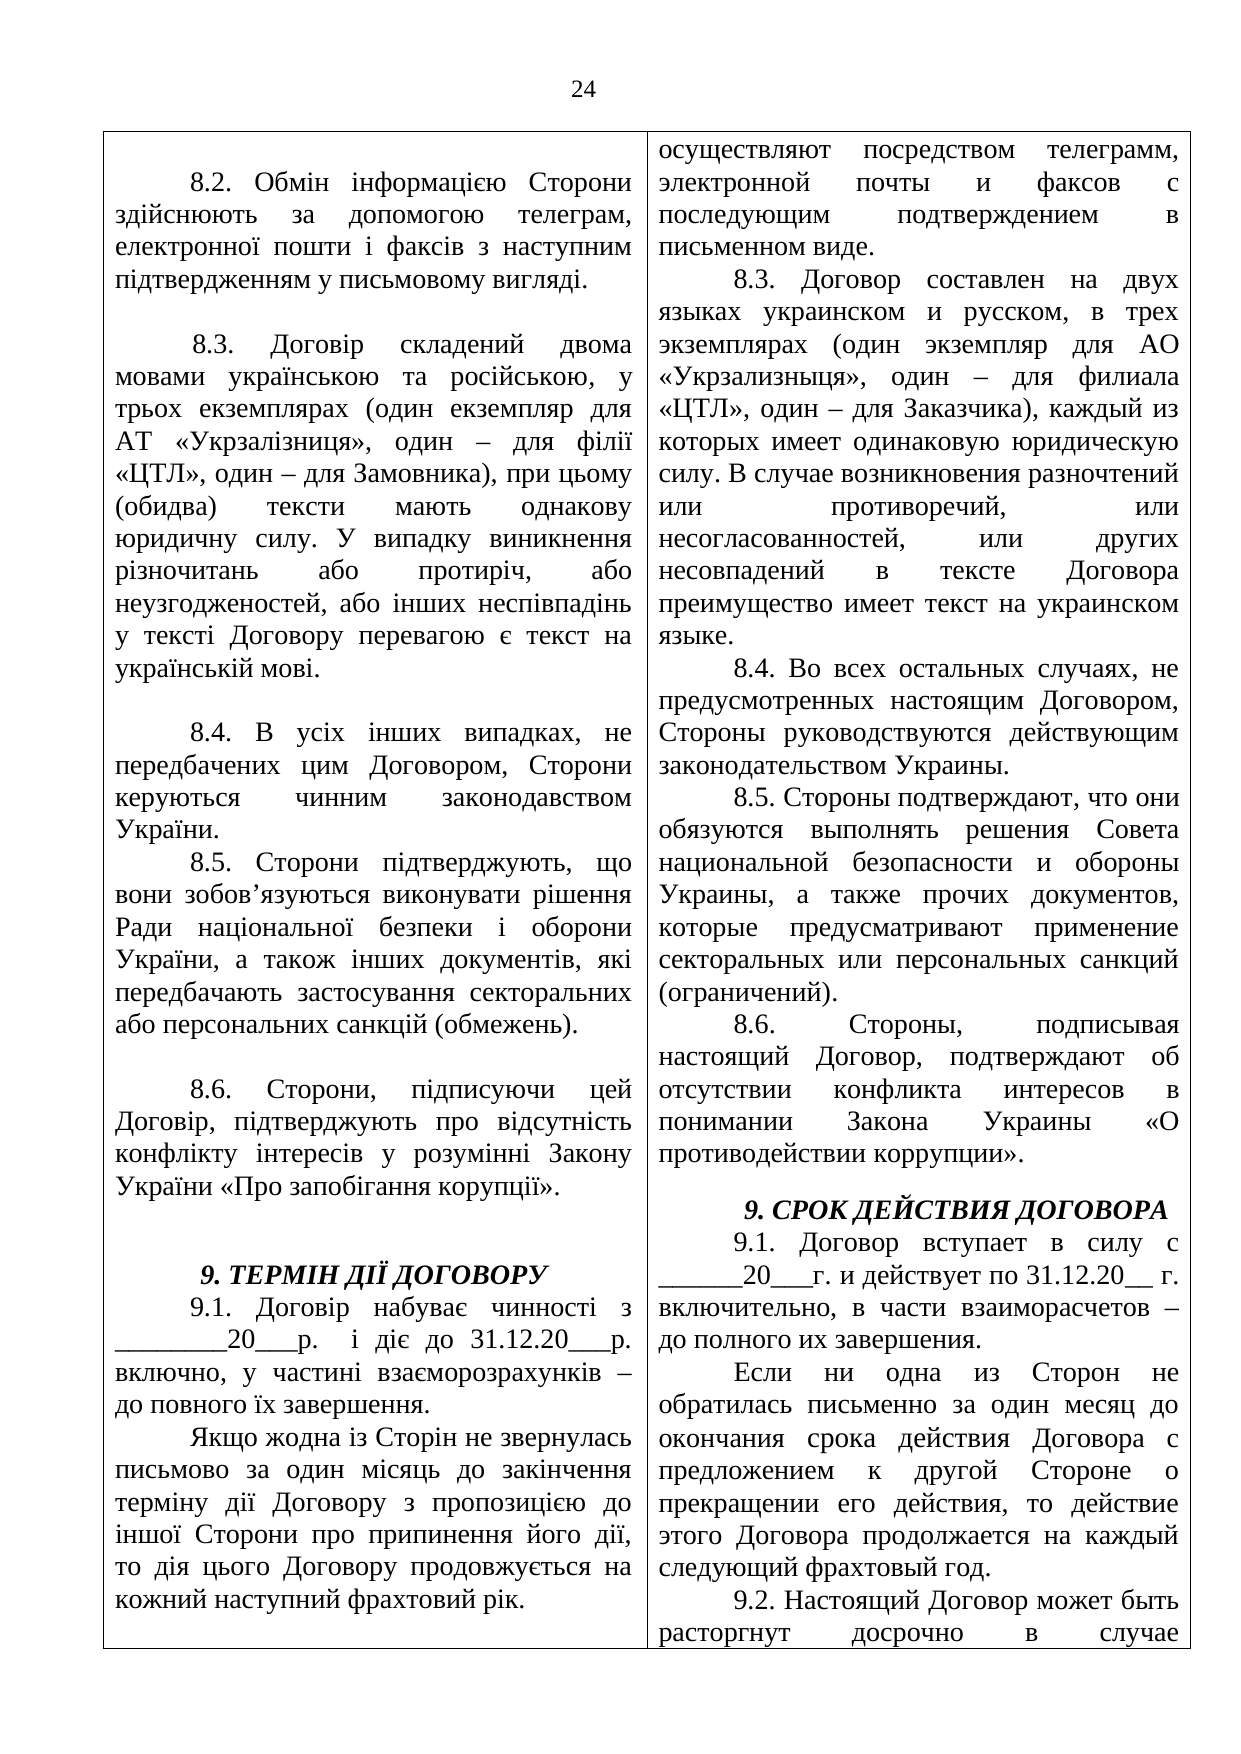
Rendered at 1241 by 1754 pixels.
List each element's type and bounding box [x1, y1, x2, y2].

table_header [104, 132, 647, 1648]
table_header [648, 132, 1190, 1648]
